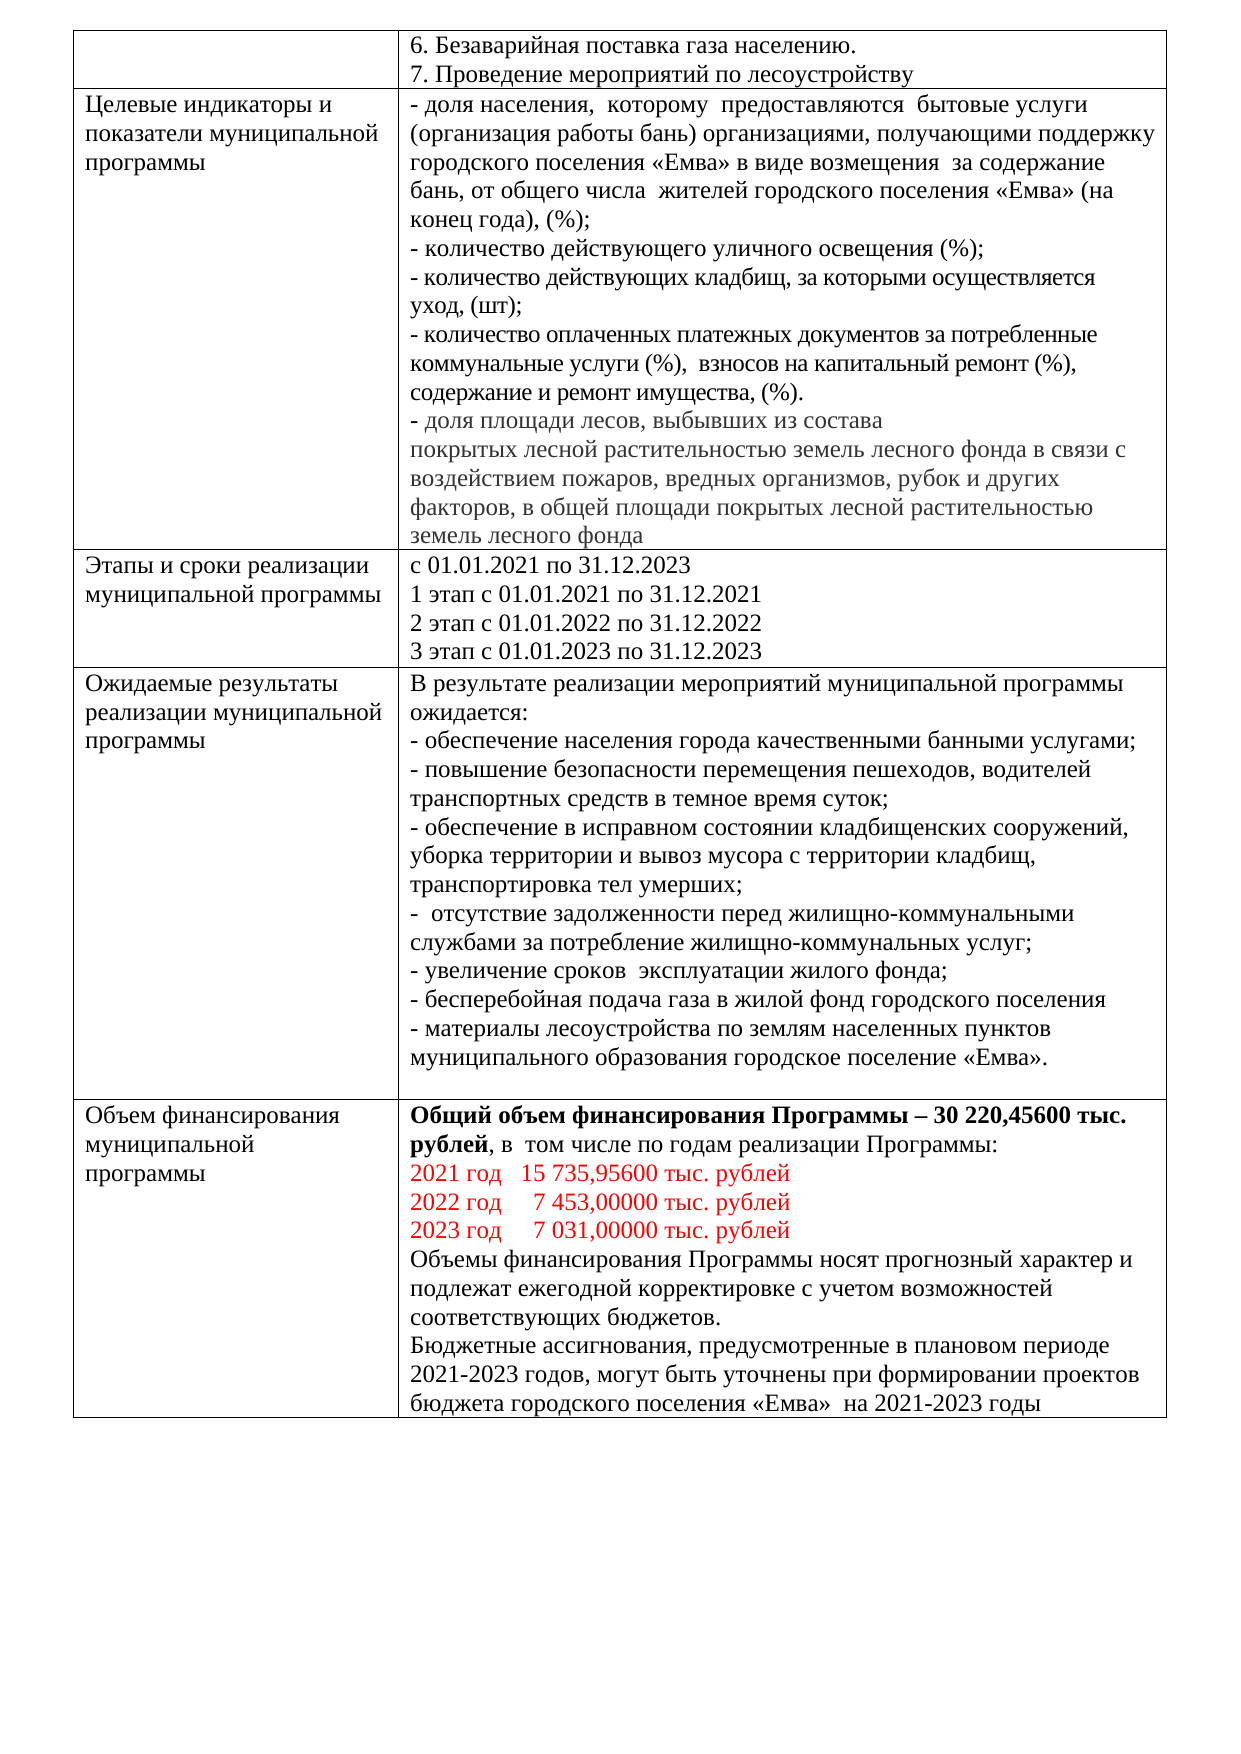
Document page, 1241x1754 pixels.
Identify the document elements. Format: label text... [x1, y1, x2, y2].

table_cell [399, 31, 1166, 88]
table_cell Общий объем финансирования Программы – 30 220,45600 тыс. рублей, в том числе по годам реализации Программы: 2021 год 15 735,95600 тыс. рублей 2022 год 7 453,00000 тыс. рублей 2023 год 7 031,00000 тыс. рублей Объемы финансирования Программы носят прогнозный характер и подлежат ежегодной корректировке с учетом возможностей соответствующих бюджетов. Бюджетные ассигнования, предусмотренные в плановом периоде 2021-2023 годов, могут быть уточнены при формировании проектов бюджета городского поселения «Емва» на 2021-2023 годы [399, 1100, 1166, 1417]
table_cell Объем финансирования муниципальной программы [74, 1100, 398, 1417]
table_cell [74, 31, 398, 88]
table_cell В результате реализации мероприятий муниципальной программы ожидается: - обеспечение населения города качественными банными услугами; - повышение безопасности перемещения пешеходов, водителей транспортных средств в темное время суток; - обеспечение в исправном состоянии кладбищенских сооружений, уборка территории и вывоз мусора с территории кладбищ, транспортировка тел умерших; - отсутствие задолженности перед жилищно-коммунальными службами за потребление жилищно-коммунальных услуг; - увеличение сроков эксплуатации жилого фонда; - бесперебойная подача газа в жилой фонд городского поселения - материалы лесоустройства по землям населенных пунктов муниципального образования городское поселение «Емва». [399, 668, 1166, 1099]
table_cell Целевые индикаторы и показатели муниципальной программы [74, 89, 398, 549]
table_cell c 01.01.2021 по 31.12.2023 1 этап c 01.01.2021 по 31.12.2021 2 этап c 01.01.2022 по 31.12.2022 3 этап c 01.01.2023 по 31.12.2023 [399, 550, 1166, 667]
table_cell Ожидаемые результаты реализации муниципальной программы [74, 668, 398, 1099]
table_cell Этапы и сроки реализации муниципальной программы [74, 550, 398, 667]
table_cell - доля населения, которому предоставляются бытовые услуги (организация работы бань) организациями, получающими поддержку городского поселения «Емва» в виде возмещения за содержание бань, от общего числа жителей городского поселения «Емва» (на конец года), (%); - количество действующего уличного освещения (%); - количество действующих кладбищ, за которыми осуществляется уход, (шт); - количество оплаченных платежных документов за потребленные коммунальные услуги (%), взносов на капитальный ремонт (%), содержание и ремонт имущества, (%). - доля площади лесов, выбывших из состава покрытых лесной растительностью земель лесного фонда в связи с воздействием пожаров, вредных организмов, рубок и других факторов, в общей площади покрытых лесной растительностью земель лесного фонда [399, 89, 1166, 549]
